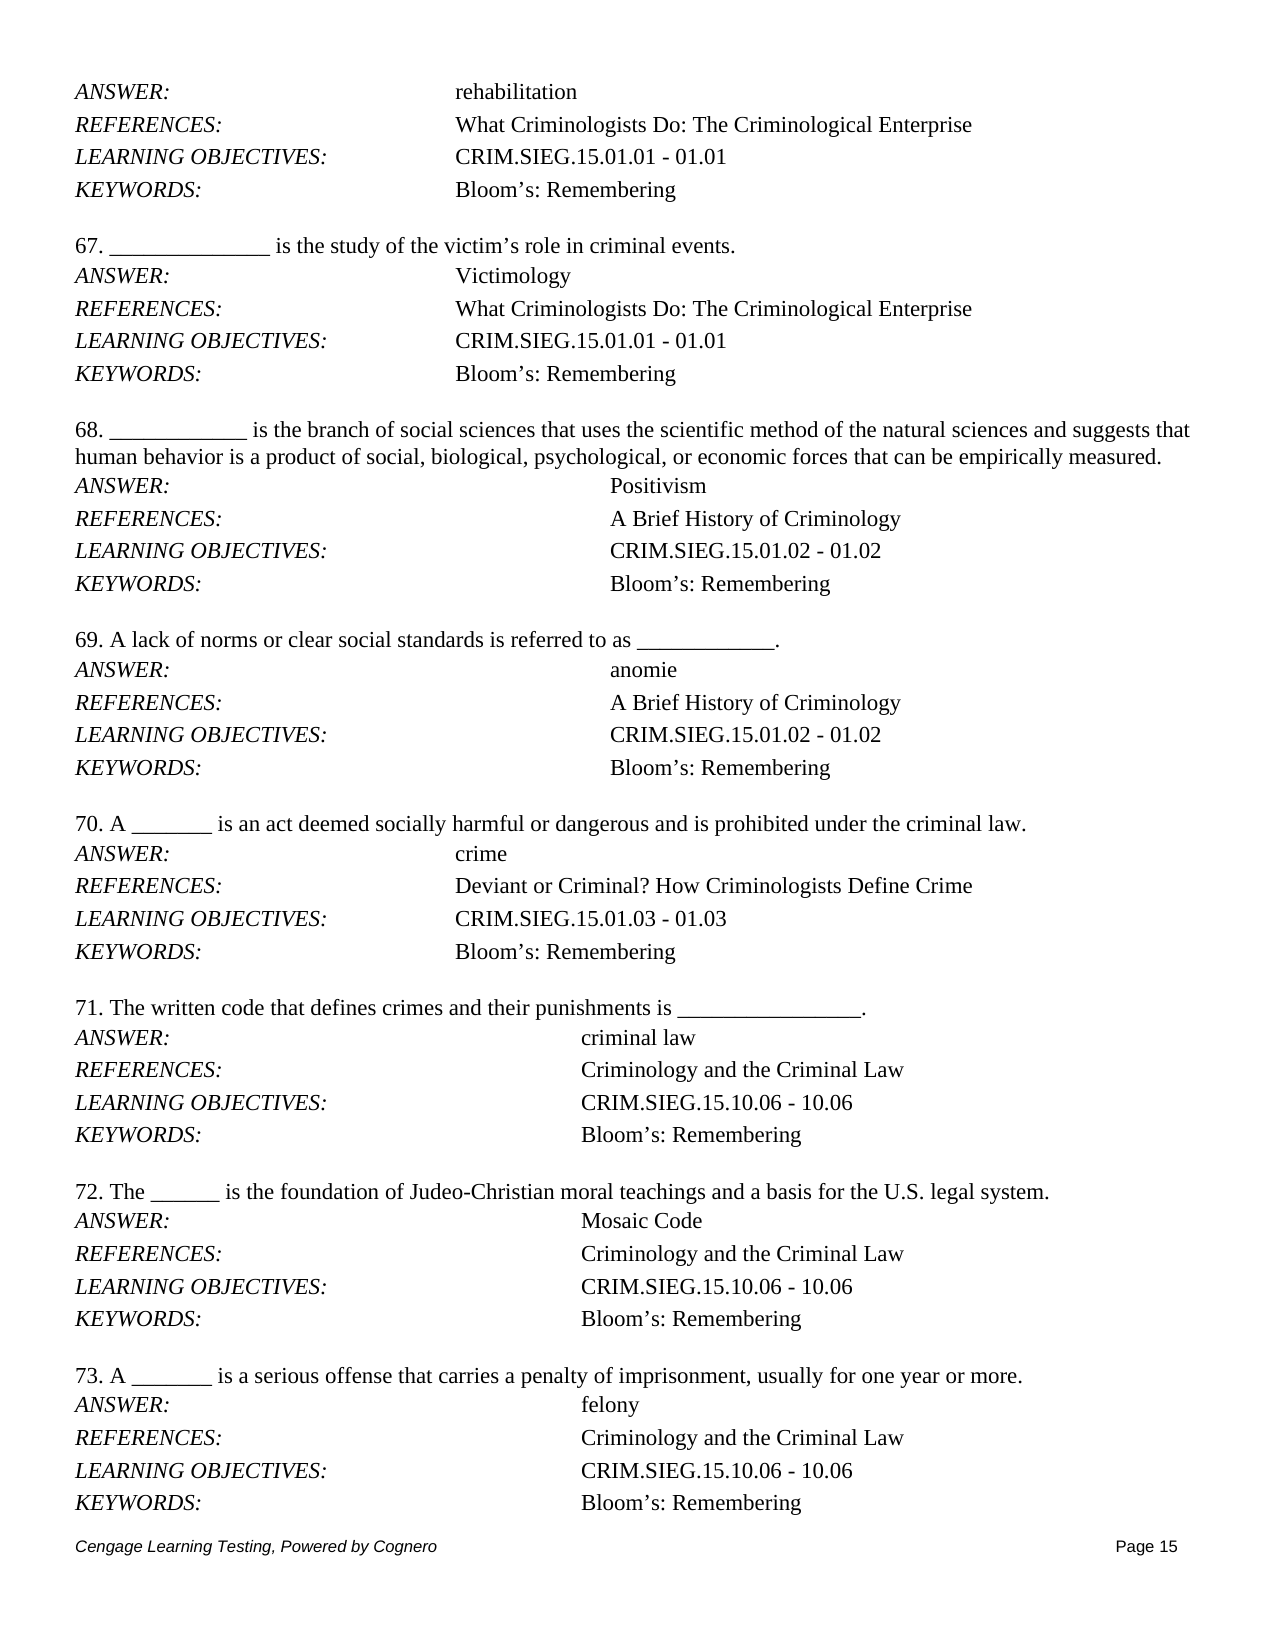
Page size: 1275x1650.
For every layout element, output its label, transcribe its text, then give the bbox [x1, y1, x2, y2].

table_header 73. ​A _______ is a serious offense that carries a penalty of imprisonment, usually for one year or more. [75, 1388, 1200, 1519]
table_header 66. The treatment of criminal offenders that is aimed at preventing future criminal behavior is _______________.​ [75, 75, 1200, 206]
table_header 71. The written code that defines crimes and their punishments is ________________.​ [75, 1021, 1200, 1151]
table_header 72. The ______ is the foundation of Judeo-Christian moral teachings and a basis for the U.S. legal system.​ [75, 1204, 1200, 1335]
table_header 67. ______________ is the study of the victim’s role in criminal events.​ [75, 259, 1200, 389]
table_header 69. A lack of norms or clear social standards is referred to as ____________.​ [75, 653, 1200, 783]
table_header 70. A _______ is an act deemed socially harmful or dangerous and is prohibited under the criminal law.​ [75, 837, 1200, 967]
table_header 68. ____________ is the branch of social sciences that uses the scientific method of the natural sciences and suggests that human behavior is a product of social, biological, psychological, or economic forces that can be empirically measured.​ [75, 469, 1200, 599]
